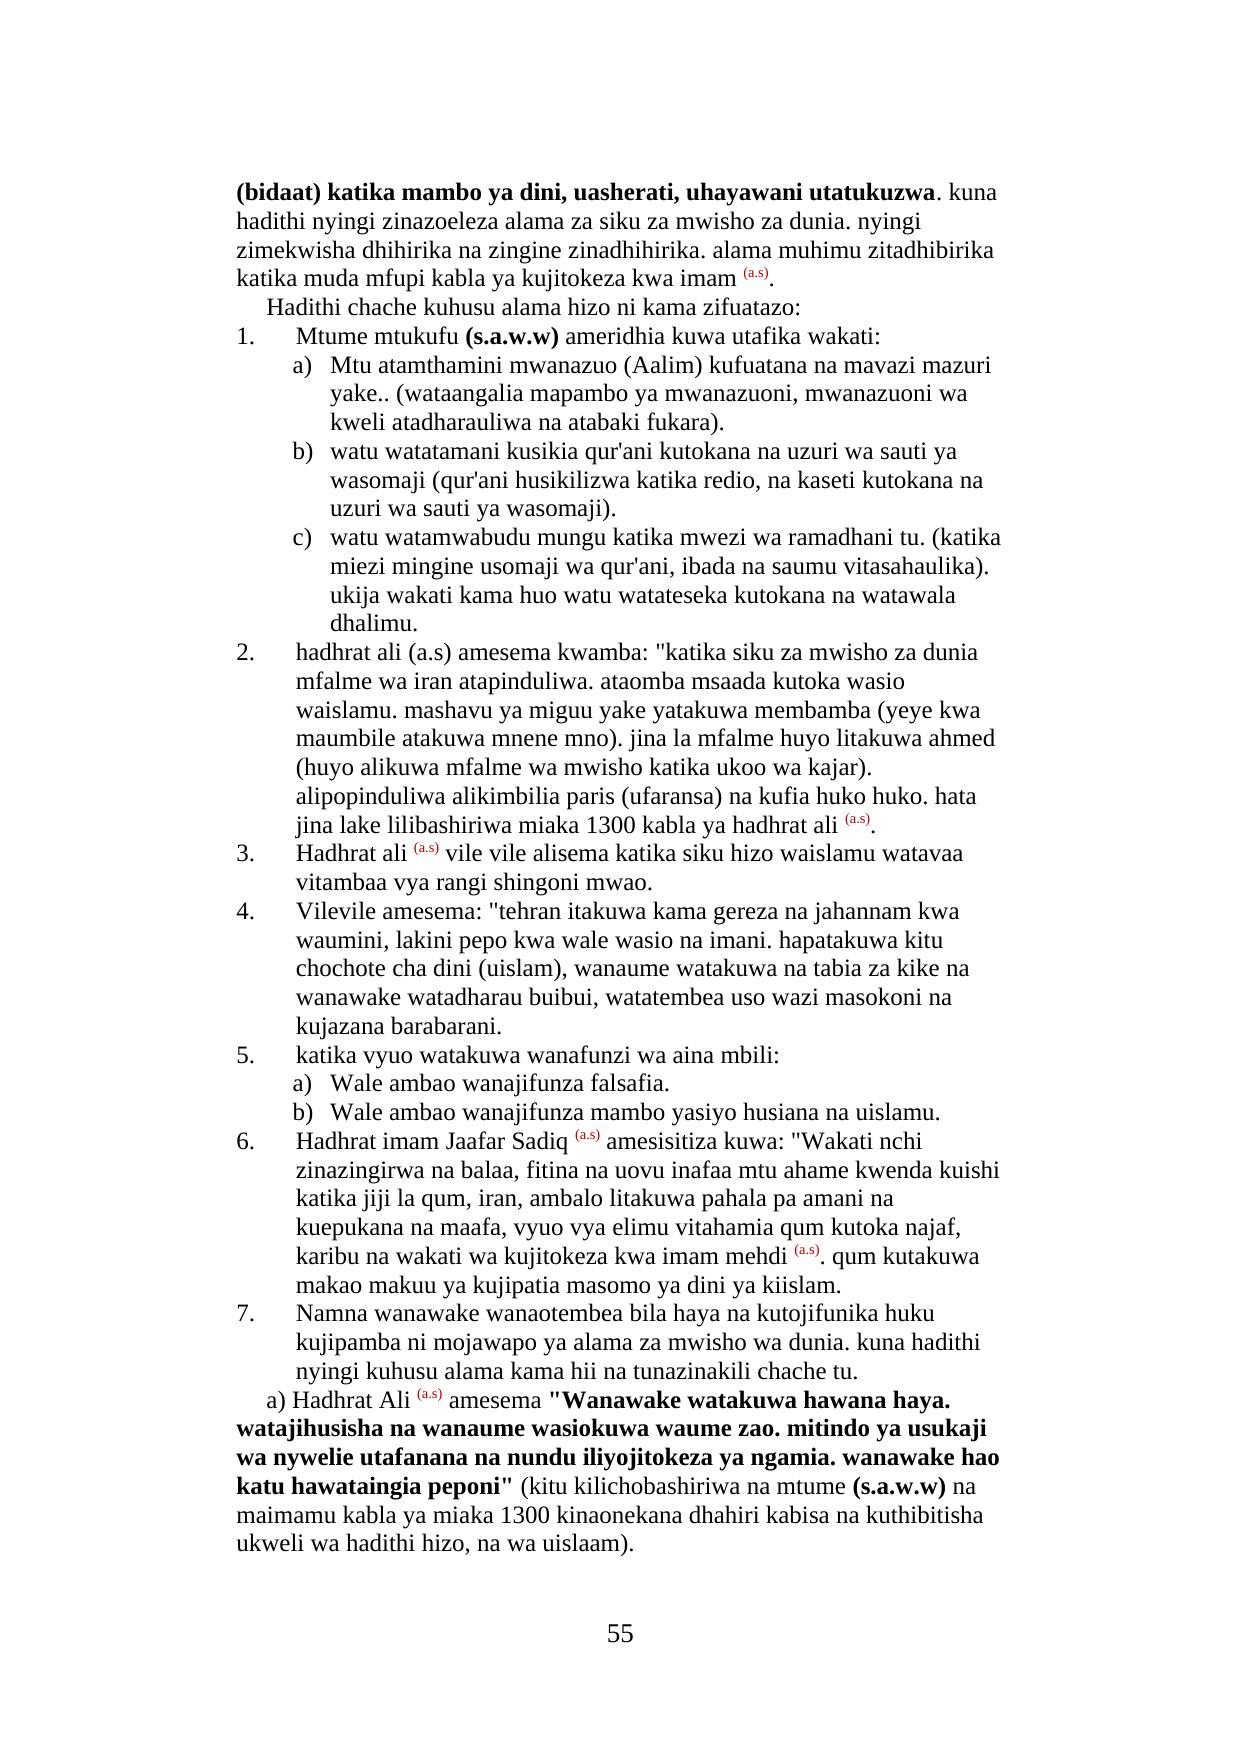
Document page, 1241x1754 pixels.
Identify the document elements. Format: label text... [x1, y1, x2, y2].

list watu watamwabudu mungu katika mwezi wa ramadhani tu. (katika miezi mingine usomaji wa qur'ani, ibada na saumu vitasahaulika). ukija wakati kama huo watu watateseka kutokana na watawala dhalimu. [292, 522, 1004, 637]
list Wale ambao wanajifunza mambo yasiyo husiana na uislamu. [292, 1097, 1004, 1126]
list watu watatamani kusikia qur'ani kutokana na uzuri wa sauti ya wasomaji (qur'ani husikilizwa katika redio, na kaseti kutokana na uzuri wa sauti ya wasomaji). [292, 436, 1004, 522]
text a) Hadhrat Ali (a.s) amesema "Wanawake watakuwa hawana haya. watajihusisha na wanaume wasiokuwa waume zao. mitindo ya usukaji wa nywelie utafanana na nundu iliyojitokeza ya ngamia. wanawake hao katu hawataingia peponi" (kitu kilichobashiriwa na mtume (s.a.w.w) na maimamu kabla ya miaka 1300 kinaonekana dhahiri kabisa na kuthibitisha ukweli wa hadithi hizo, na wa uislaam). [236, 1385, 1004, 1557]
text Hadithi chache kuhusu alama hizo ni kama zifuatazo: [236, 292, 1004, 321]
list Wale ambao wanajifunza falsafia. [292, 1068, 1004, 1097]
list katika vyuo watakuwa wanafunzi wa aina mbili: [236, 1040, 1004, 1068]
list Hadhrat ali (a.s) vile vile alisema katika siku hizo waislamu watavaa vitambaa vya rangi shingoni mwao. [236, 838, 1004, 896]
list Mtu atamthamini mwanazuo (Aalim) kufuatana na mavazi mazuri yake.. (wataangalia mapambo ya mwanazuoni, mwanazuoni wa kweli atadharauliwa na atabaki fukara). [292, 350, 1004, 436]
list Vilevile amesema: "tehran itakuwa kama gereza na jahannam kwa waumini, lakini pepo kwa wale wasio na imani. hapatakuwa kitu chochote cha dini (uislam), wanaume watakuwa na tabia za kike na wanawake watadharau buibui, watatembea uso wazi masokoni na kujazana barabarani. [236, 896, 1004, 1040]
list Mtume mtukufu (s.a.w.w) ameridhia kuwa utafika wakati: [236, 321, 1004, 350]
list Hadhrat imam Jaafar Sadiq (a.s) amesisitiza kuwa: "Wakati nchi zinazingirwa na balaa, fitina na uovu inafaa mtu ahame kwenda kuishi katika jiji la qum, iran, ambalo litakuwa pahala pa amani na kuepukana na maafa, vyuo vya elimu vitahamia qum kutoka najaf, karibu na wakati wa kujitokeza kwa imam mehdi (a.s). qum kutakuwa makao makuu ya kujipatia masomo ya dini ya kiislam. [236, 1126, 1004, 1298]
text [236, 177, 1004, 292]
list hadhrat ali (a.s) amesema kwamba: "katika siku za mwisho za dunia mfalme wa iran atapinduliwa. ataomba msaada kutoka wasio waislamu. mashavu ya miguu yake yatakuwa membamba (yeye kwa maumbile atakuwa mnene mno). jina la mfalme huyo litakuwa ahmed (huyo alikuwa mfalme wa mwisho katika ukoo wa kajar). alipopinduliwa alikimbilia paris (ufaransa) na kufia huko huko. hata jina lake lilibashiriwa miaka 1300 kabla ya hadhrat ali (a.s). [236, 637, 1004, 838]
list Namna wanawake wanaotembea bila haya na kutojifunika huku kujipamba ni mojawapo ya alama za mwisho wa dunia. kuna hadithi nyingi kuhusu alama kama hii na tunazinakili chache tu. [236, 1298, 1004, 1385]
